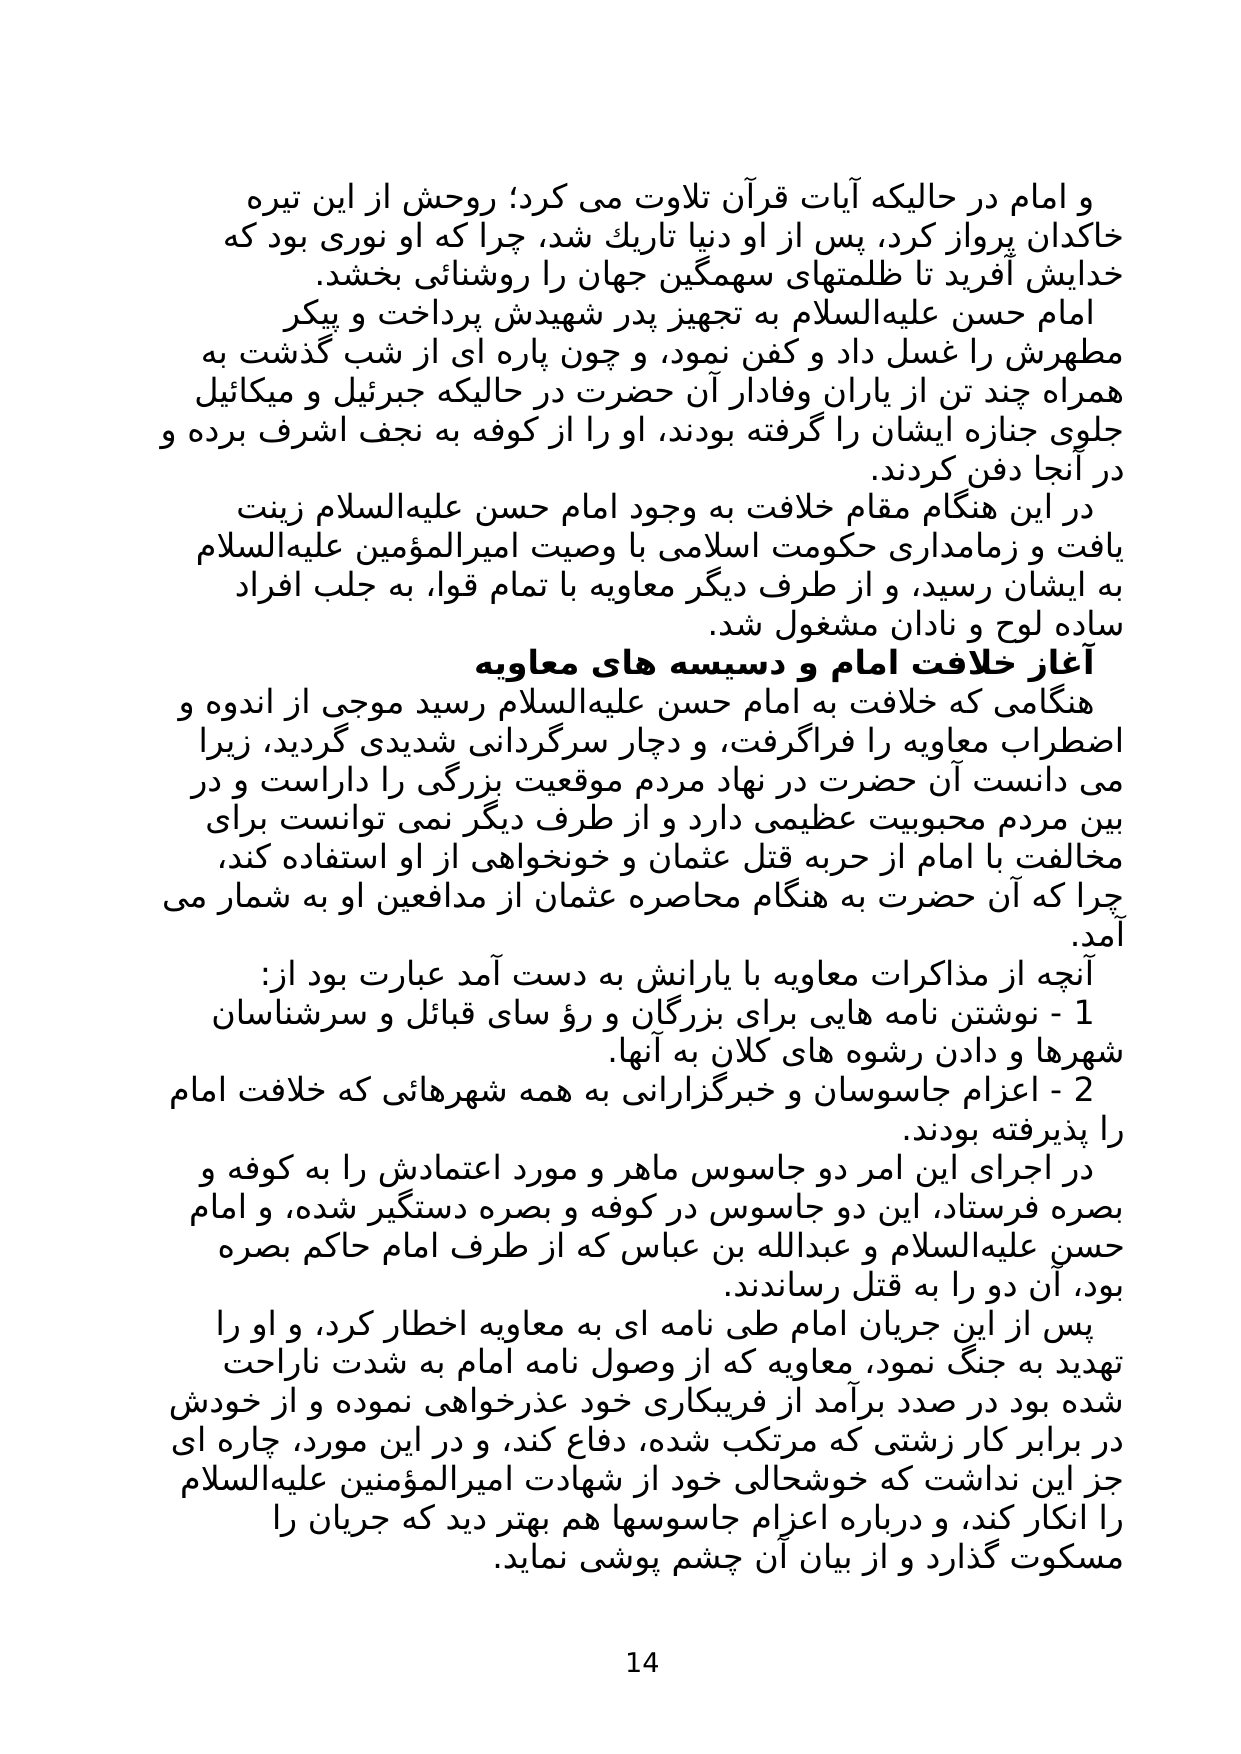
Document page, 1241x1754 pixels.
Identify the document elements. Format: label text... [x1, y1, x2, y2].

text پس از اين جريان امام طى نامه اى به معاويه اخطار كرد، و او را تهديد به جنگ نمود، معاويه كه از وصول نامه امام به شدت ناراحت شده بود در صدد برآمد از فريبكارى خود عذرخواهى نموده و از خودش در برابر كار زشتى كه مرتكب شده، دفاع كند، و در اين مورد، چاره اى جز اين نداشت كه خوشحالى خود از شهادت اميرالمؤمنين عليه‌السلام را انكار كند، و درباره اعزام جاسوسها هم بهتر ديد كه جريان را مسكوت گذارد و از بيان آن چشم پوشى نمايد. [159, 1304, 1125, 1576]
text 2 - اعزام جاسوسان و خبرگزارانى به همه شهرهائى كه خلافت امام را پذيرفته بودند. [159, 1071, 1125, 1148]
text آنچه از مذاكرات معاويه با يارانش به دست آمد عبارت بود از: [159, 954, 1125, 993]
text 1 - نوشتن نامه هايى براى بزرگان و رؤ ساى قبائل و سرشناسان شهرها و دادن رشوه هاى كلان به آنها. [159, 993, 1125, 1071]
text در اين هنگام مقام خلافت به وجود امام حسن عليه‌السلام زينت يافت و زمامدارى حكومت اسلامى با وصيت اميرالمؤمين عليه‌السلام به ايشان رسيد، و از طرف ديگر معاويه با تمام قوا، به جلب افراد ساده لوح و نادان مشغول شد. [159, 488, 1125, 643]
text و امام در حاليكه آيات قرآن تلاوت مى كرد؛ روحش از اين تيره خاكدان پرواز كرد، پس از او دنيا تاريك شد، چرا كه او نورى بود كه خدايش آفريد تا ظلمتهاى سهمگين جهان را روشنائى بخشد. [159, 177, 1125, 294]
text آغاز خلافت امام و دسيسه هاى معاويه [159, 643, 1125, 682]
text هنگامى كه خلافت به امام حسن عليه‌السلام رسيد موجى از اندوه و اضطراب معاويه را فراگرفت، و دچار سرگردانى شديدى گرديد، زيرا مى دانست آن حضرت در نهاد مردم موقعيت بزرگى را داراست و در بين مردم محبوبيت عظيمى دارد و از طرف ديگر نمى توانست براى مخالفت با امام از حربه قتل عثمان و خونخواهى از او استفاده كند، چرا كه آن حضرت به هنگام محاصره عثمان از مدافعين او به شمار مى آمد. [159, 682, 1125, 954]
text در اجراى اين امر دو جاسوس ماهر و مورد اعتمادش را به كوفه و بصره فرستاد، اين دو جاسوس در كوفه و بصره دستگير شده، و امام حسن عليه‌السلام و عبدالله بن عباس كه از طرف امام حاكم بصره بود، آن دو را به قتل رساندند. [159, 1148, 1125, 1304]
text امام حسن عليه‌السلام به تجهيز پدر شهيدش پرداخت و پيكر مطهرش را غسل داد و كفن نمود، و چون پاره اى از شب گذشت به همراه چند تن از ياران وفادار آن حضرت در حاليكه جبرئيل و ميكائيل جلوى جنازه ايشان را گرفته بودند، او را از كوفه به نجف اشرف برده و در آنجا دفن كردند. [159, 294, 1125, 488]
